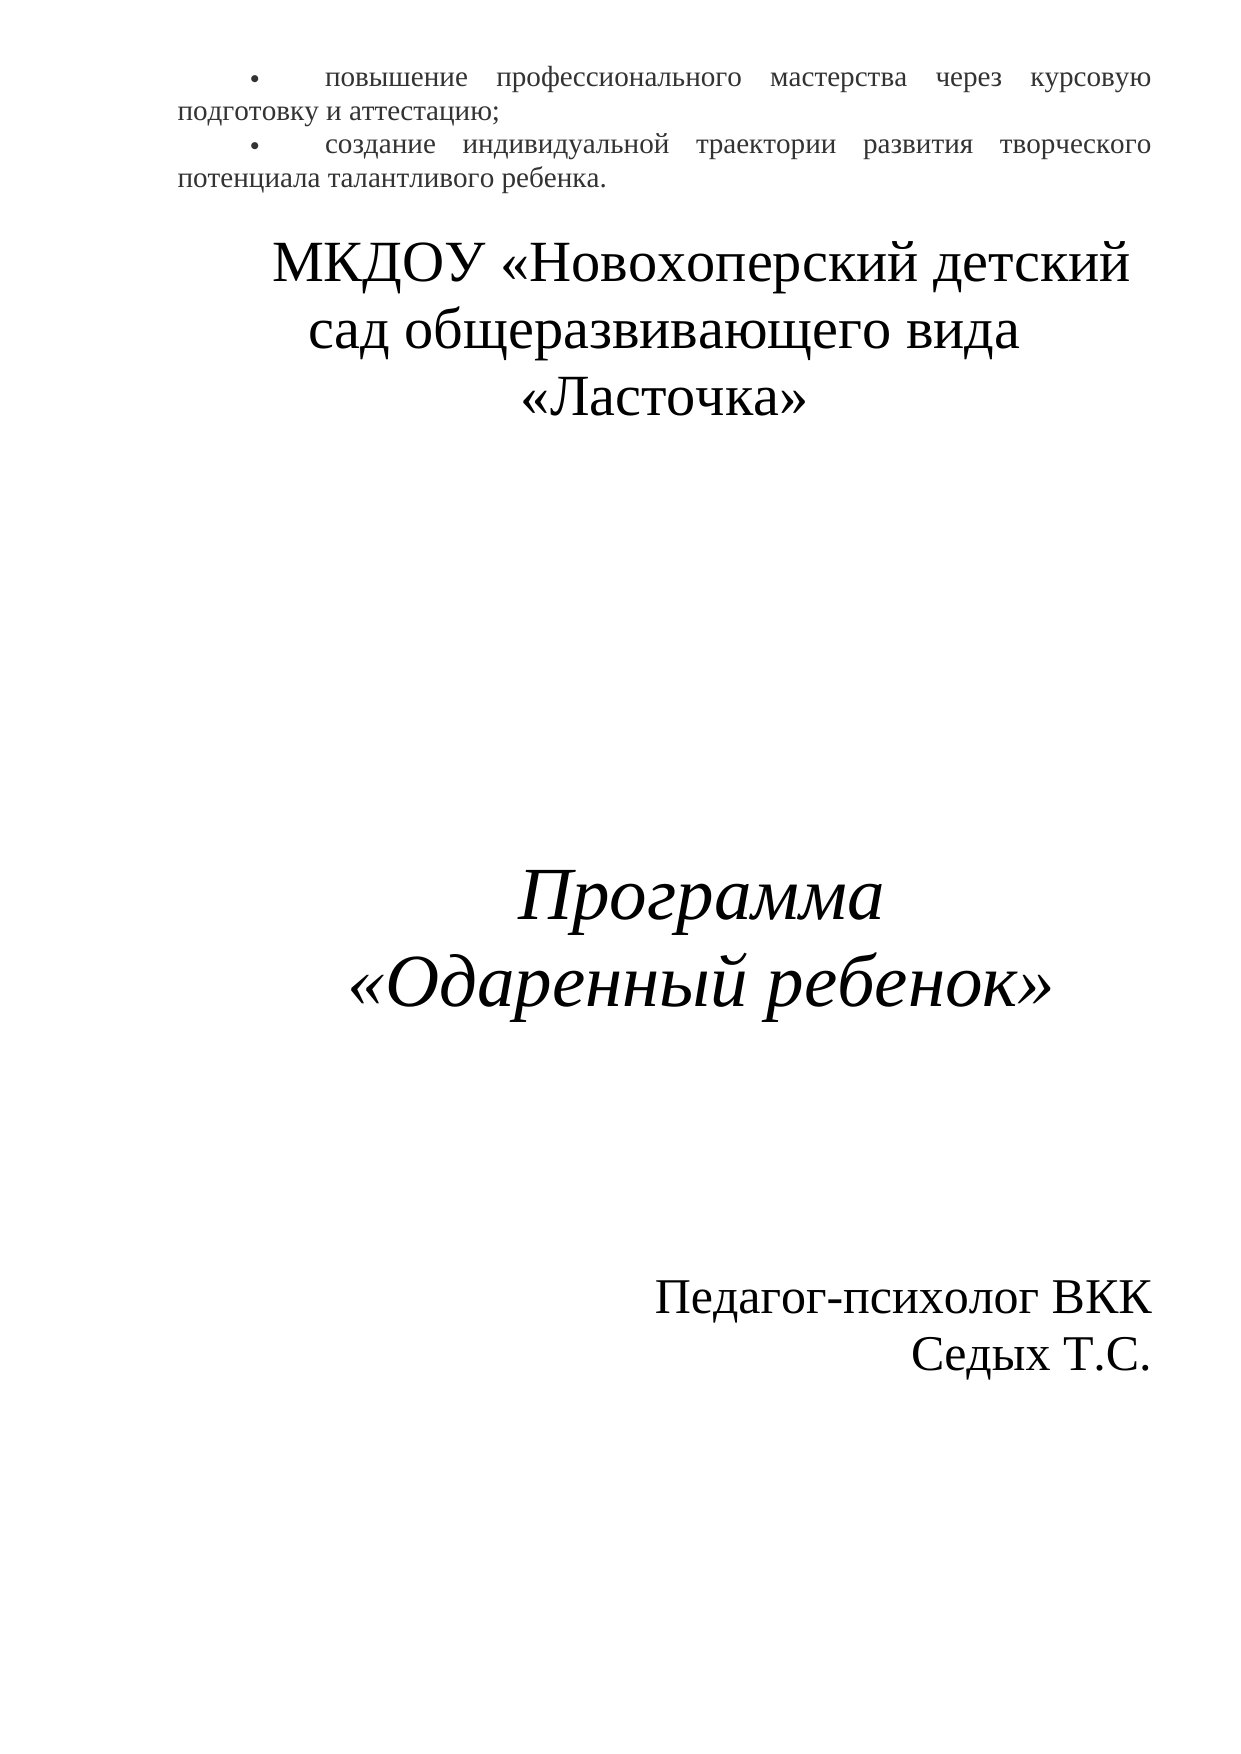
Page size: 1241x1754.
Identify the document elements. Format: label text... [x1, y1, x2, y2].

text Педагог-психолог ВКК [177, 1267, 1152, 1324]
list создание индивидуальной траектории развития творческого потенциала талантливого ребенка. [177, 126, 1152, 193]
text «Одаренный ребенок» [177, 936, 1152, 1022]
text МКДОУ «Новохоперский детский сад общеразвивающего вида «Ласточка» [177, 227, 1152, 428]
text Программа [177, 850, 1152, 936]
text Седых Т.С. [177, 1324, 1152, 1382]
list повышение профессионального мастерства через курсовую подготовку и аттестацию; [177, 59, 1152, 126]
